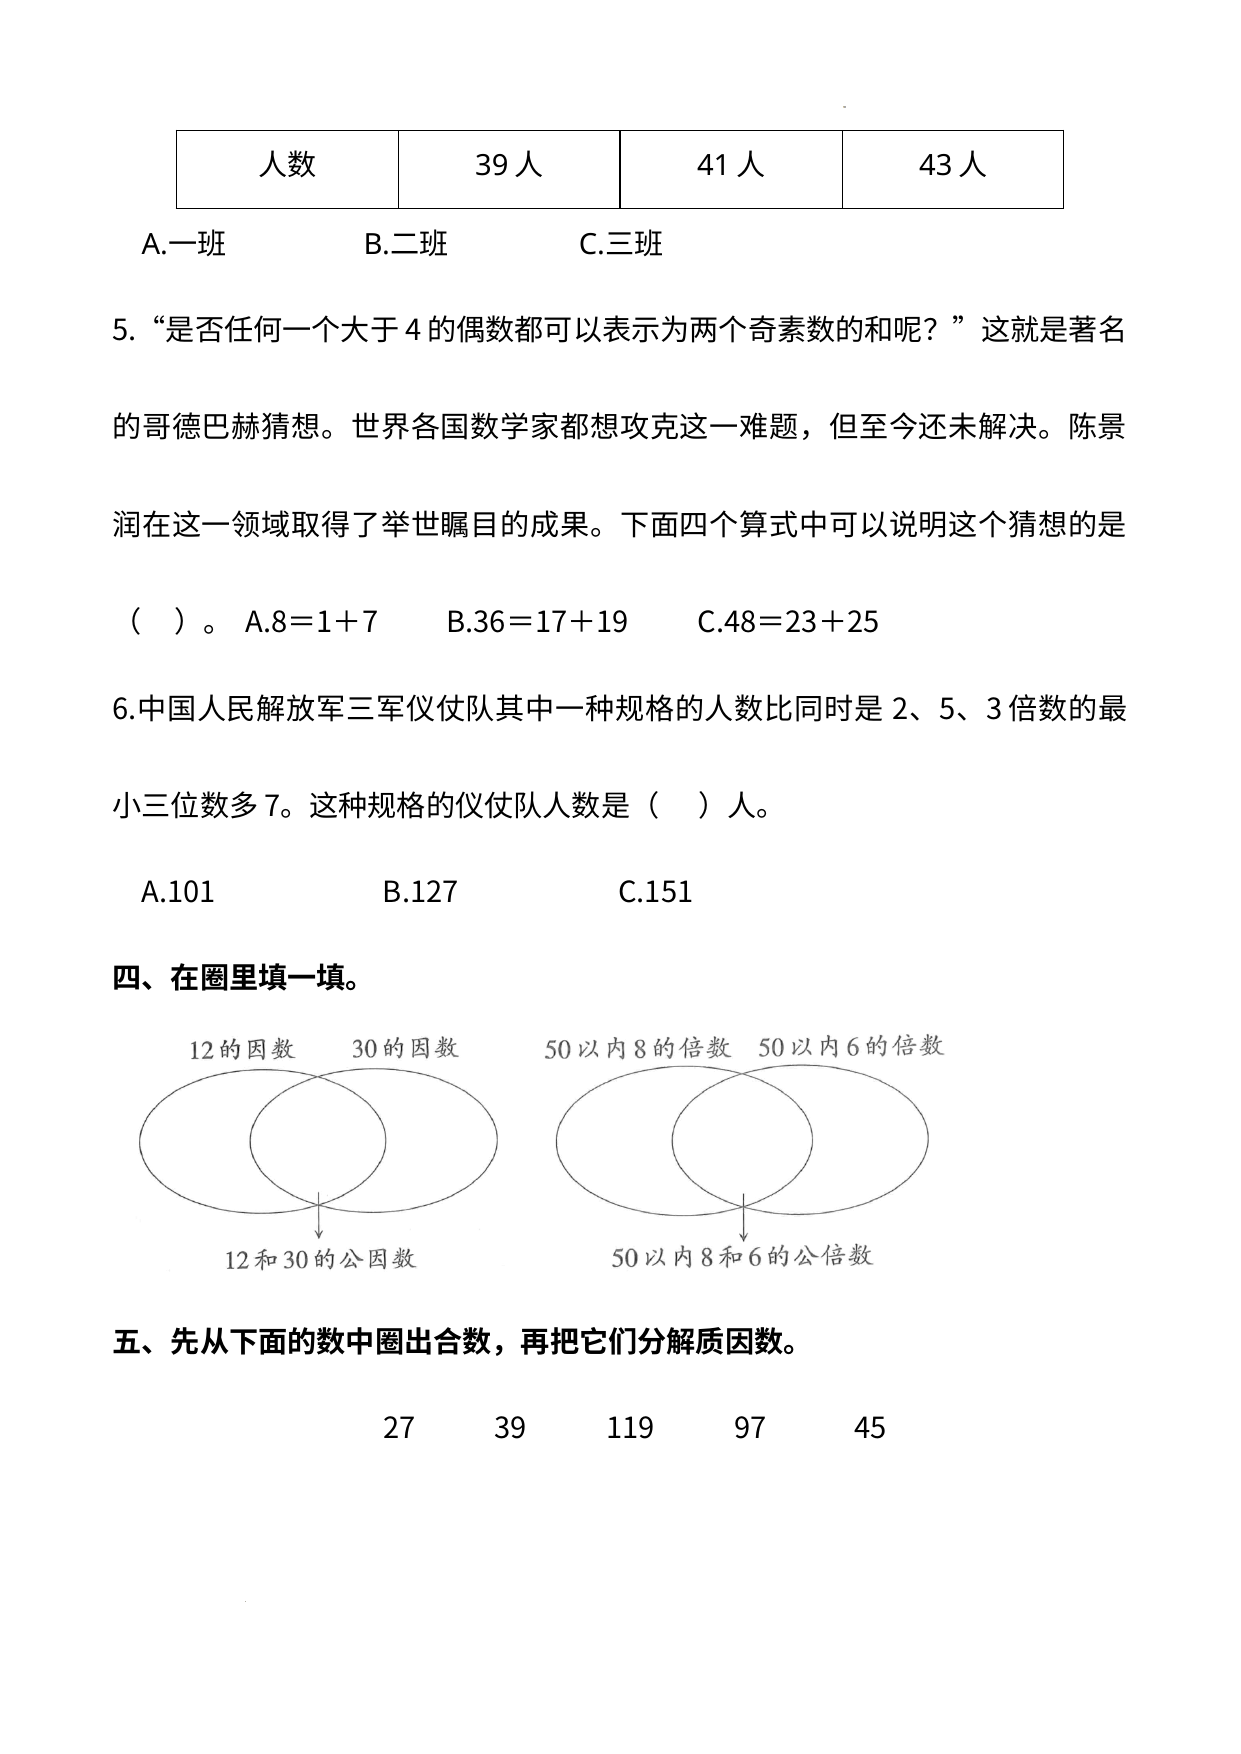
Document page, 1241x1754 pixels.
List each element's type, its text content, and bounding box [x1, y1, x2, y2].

text A.101 B.127 C.151 [112, 857, 1128, 922]
table_cell 41人 [621, 131, 842, 208]
text 四、在圈里填一填。 [112, 944, 1128, 1009]
text A.一班 B.二班 C.三班 [112, 209, 1128, 274]
table_cell 人数 [177, 131, 398, 208]
text 6.中国人民解放军三军仪仗队其中一种规格的人数比同时是2、5、3倍数的最小三位数多7。这种规格的仪仗队人数是（ ）人。 [112, 674, 1128, 836]
text 五、先从下面的数中圈出合数，再把它们分解质因数。 [112, 1308, 1128, 1373]
text 27 39 119 97 45 [112, 1394, 1128, 1459]
table_cell 39人 [399, 131, 619, 208]
picture [532, 1032, 950, 1272]
table_cell 43人 [843, 131, 1063, 208]
text 5.“是否任何一个大于4的偶数都可以表示为两个奇素数的和呢？”这就是著名的哥德巴赫猜想。世界各国数学家都想攻克这一难题，但至今还未解决。陈景润在这一领域取得了举世瞩目的成果。下面四个算式中可以说明这个猜想的是（ ）。 A.8＝1＋7 B.36＝17＋19 C.48＝23＋25 [112, 295, 1128, 653]
picture [112, 1029, 506, 1272]
